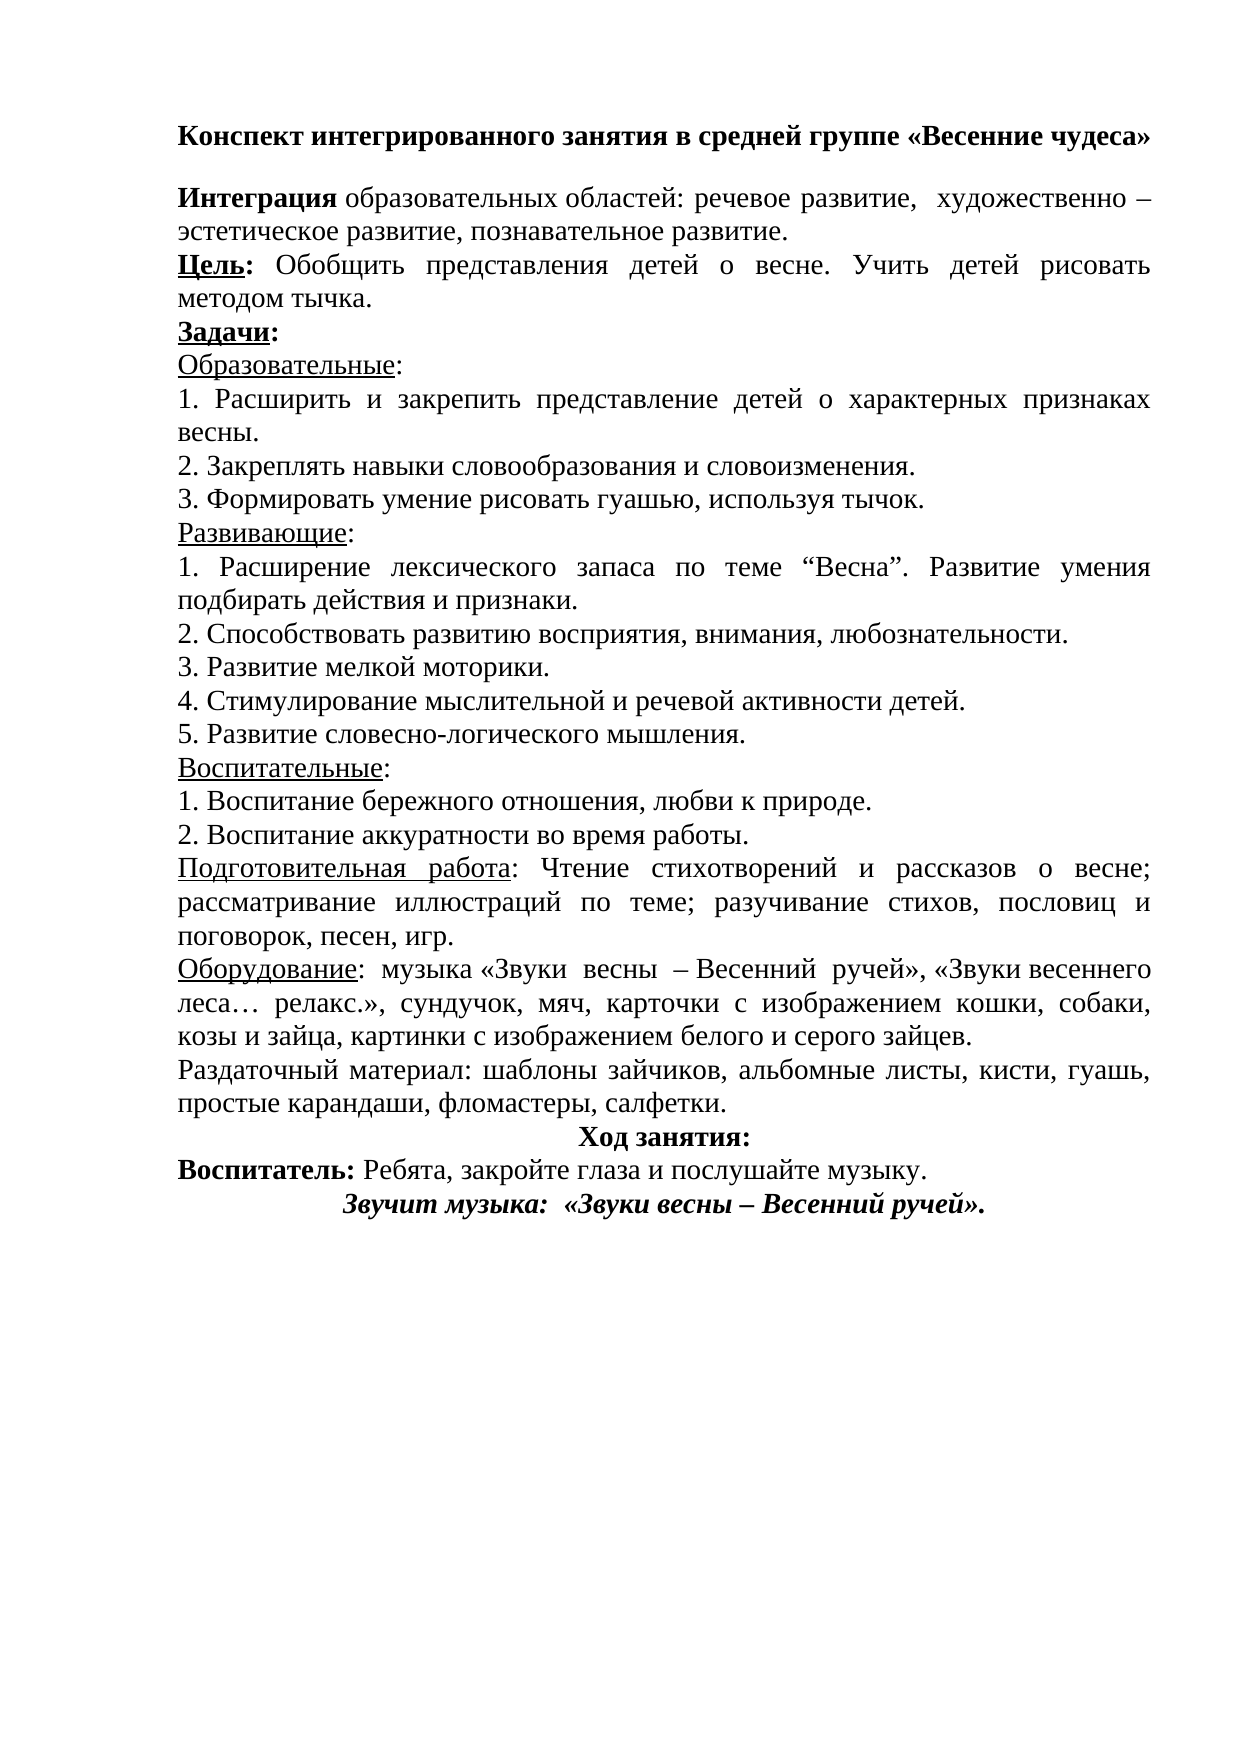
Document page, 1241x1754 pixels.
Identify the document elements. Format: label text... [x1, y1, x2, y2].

text 3. Формировать умение рисовать гуашью, используя тычок. [177, 482, 1152, 515]
text Подготовительная работа: Чтение стихотворений и рассказов о весне; рассматривание иллюстраций по теме; разучивание стихов, пословиц и поговорок, песен, игр. [177, 851, 1152, 951]
text 3. Развитие мелкой моторики. [177, 649, 1152, 683]
text Интеграция образовательных областей: речевое развитие, художественно – эстетическое развитие, познавательное развитие. [177, 180, 1152, 247]
text Цель: Обобщить представления детей о весне. Учить детей рисовать методом тычка. [177, 247, 1152, 314]
text 1. Воспитание бережного отношения, любви к природе. [177, 783, 1152, 817]
text Образовательные: [177, 347, 1152, 381]
text Развивающие: [177, 515, 1152, 549]
text Конспект интегрированного занятия в средней группе «Весенние чудеса» [177, 118, 1152, 152]
text 1. Расширить и закрепить представление детей о характерных признаках весны. [177, 381, 1152, 448]
text Раздаточный материал: шаблоны зайчиков, альбомные листы, кисти, гуашь, простые карандаши, фломастеры, салфетки. [177, 1052, 1152, 1119]
text 2. Способствовать развитию восприятия, внимания, любознательности. [177, 616, 1152, 649]
text Оборудование: музыка «Звуки весны – Весенний ручей», «Звуки весеннего леса… релакс.», сундучок, мяч, карточки с изображением кошки, собаки, козы и зайца, картинки с изображением белого и серого зайцев. [177, 951, 1152, 1052]
text 2. Воспитание аккуратности во время работы. [177, 817, 1152, 851]
text 5. Развитие словесно-логического мышления. [177, 716, 1152, 750]
text Воспитательные: [177, 750, 1152, 783]
text 1. Расширение лексического запаса по теме “Весна”. Развитие умения подбирать действия и признаки. [177, 549, 1152, 616]
text Воспитатель: Ребята, закройте глаза и послушайте музыку. [177, 1152, 1152, 1186]
text 4. Стимулирование мыслительной и речевой активности детей. [177, 683, 1152, 716]
text Звучит музыка: «Звуки весны – Весенний ручей». [177, 1186, 1152, 1219]
text 2. Закреплять навыки словообразования и словоизменения. [177, 448, 1152, 482]
text Ход занятия: [177, 1119, 1152, 1152]
text Задачи: [177, 314, 1152, 347]
